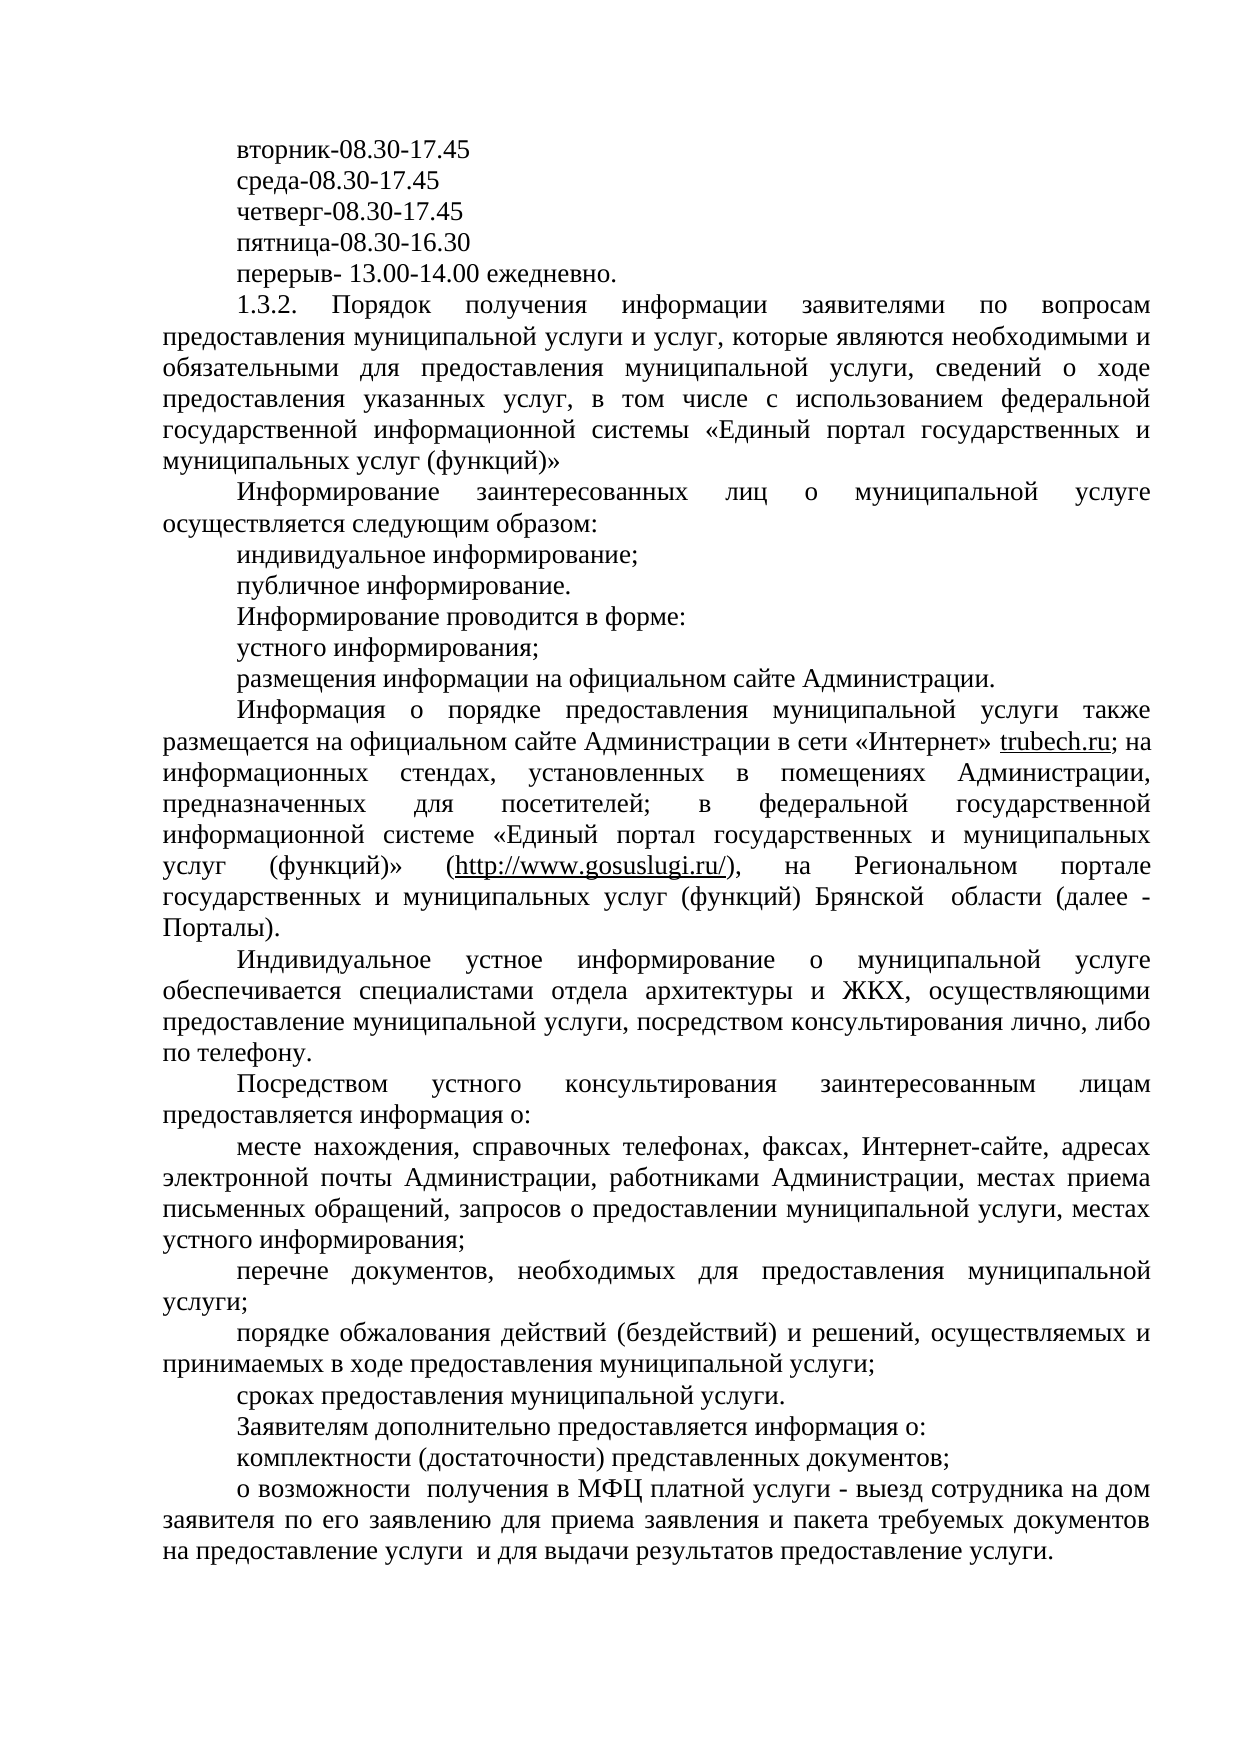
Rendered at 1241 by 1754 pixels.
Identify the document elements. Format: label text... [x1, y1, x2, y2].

subtitle Информация о порядке предоставления муниципальной услуги также размещается на официальном сайте Администрации в сети «Интернет» trubech.ru; на информационных стендах, установленных в помещениях Администрации, предназначенных для посетителей; в федеральной государственной информационной системе «Единый портал государственных и муниципальных услуг (функций)» (http://www.gosuslugi.ru/), на Региональном портале государственных и муниципальных услуг (функций) Брянской области (далее - Порталы). [162, 693, 1152, 943]
text Информирование проводится в форме: [162, 600, 1152, 631]
text Заявителям дополнительно предоставляется информация о: [162, 1410, 1152, 1441]
text перерыв- 13.00-14.00 ежедневно. [162, 257, 1152, 289]
text комплектности (достаточности) представленных документов; [162, 1441, 1152, 1472]
text Посредством устного консультирования заинтересованным лицам предоставляется информация о: [162, 1067, 1152, 1129]
text месте нахождения, справочных телефонах, факсах, Интернет-сайте, адресах электронной почты Администрации, работниками Администрации, местах приема письменных обращений, запросов о предоставлении муниципальной услуги, местах устного информирования; [162, 1129, 1152, 1254]
text сроках предоставления муниципальной услуги. [162, 1379, 1152, 1410]
text 1.3.2. Порядок получения информации заявителями по вопросам предоставления муниципальной услуги и услуг, которые являются необходимыми и обязательными для предоставления муниципальной услуги, сведений о ходе предоставления указанных услуг, в том числе с использованием федеральной государственной информационной системы «Единый портал государственных и муниципальных услуг (функций)» [162, 289, 1152, 476]
text о возможности получения в МФЦ платной услуги - выезд сотрудника на дом заявителя по его заявлению для приема заявления и пакета требуемых документов на предоставление услуги и для выдачи результатов предоставление услуги. [162, 1472, 1152, 1566]
text вторник-08.30-17.45 [162, 133, 1152, 164]
text среда-08.30-17.45 [162, 164, 1152, 195]
text Индивидуальное устное информирование о муниципальной услуге обеспечивается специалистами отдела архитектуры и ЖКХ, осуществляющими предоставление муниципальной услуги, посредством консультирования лично, либо по телефону. [162, 943, 1152, 1067]
text устного информирования; [162, 631, 1152, 662]
text индивидуальное информирование; [162, 538, 1152, 569]
text перечне документов, необходимых для предоставления муниципальной услуги; [162, 1254, 1152, 1316]
text пятница-08.30-16.30 [162, 226, 1152, 257]
text публичное информирование. [162, 569, 1152, 600]
text четверг-08.30-17.45 [162, 195, 1152, 226]
text Информирование заинтересованных лиц о муниципальной услуге осуществляется следующим образом: [162, 476, 1152, 538]
text размещения информации на официальном сайте Администрации. [162, 662, 1152, 693]
text порядке обжалования действий (бездействий) и решений, осуществляемых и принимаемых в ходе предоставления муниципальной услуги; [162, 1316, 1152, 1379]
